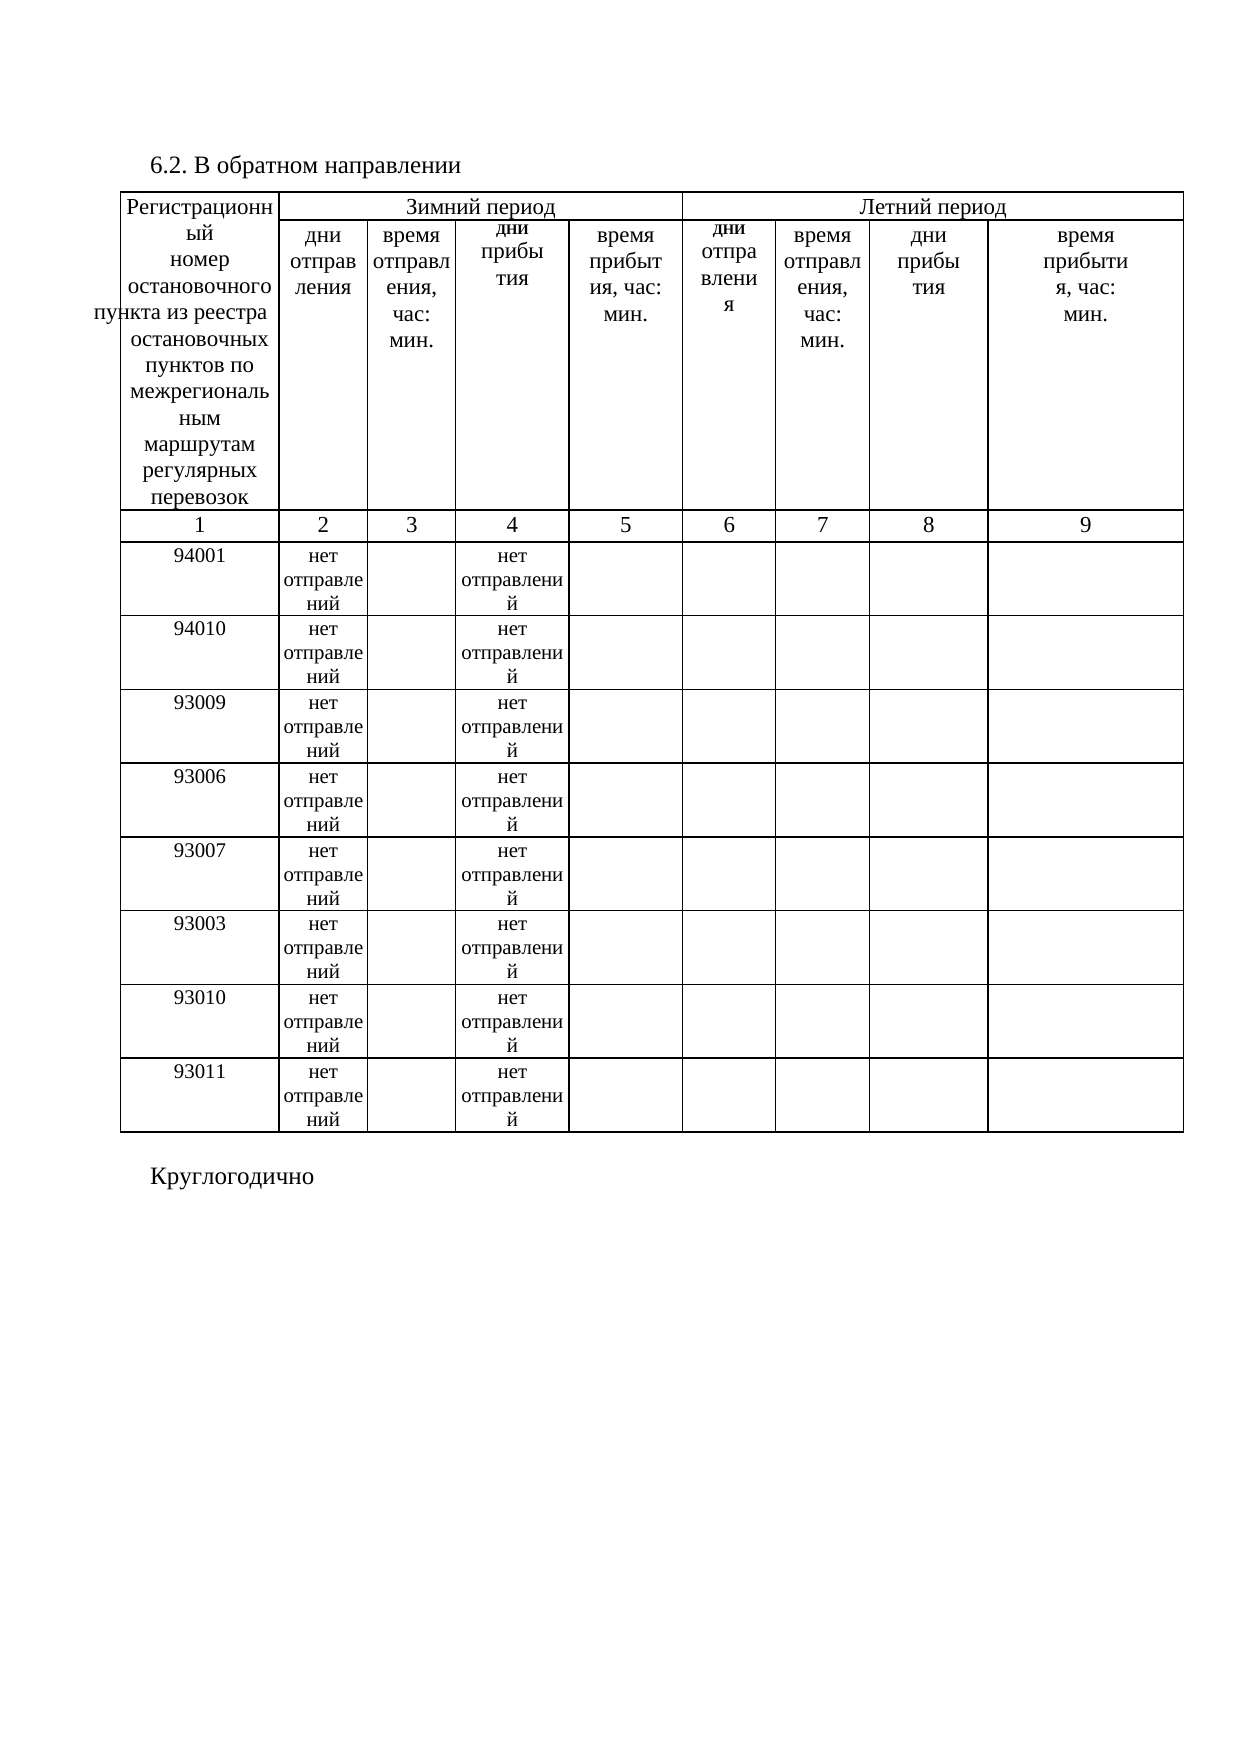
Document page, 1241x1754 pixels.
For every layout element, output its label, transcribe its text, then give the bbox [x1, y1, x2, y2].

table_cell [570, 1059, 682, 1131]
table_cell 93006 [121, 764, 278, 836]
table_cell 1 [121, 511, 278, 541]
table_cell [989, 764, 1183, 836]
table_cell 93009 [121, 690, 278, 762]
table_cell нет отправлений [280, 690, 367, 762]
table_cell 93003 [121, 911, 278, 983]
table_cell время прибыт ия, час: мин. [570, 221, 682, 509]
text 6.2. В обратном направлении [150, 150, 1090, 179]
table_cell [683, 764, 775, 836]
table_cell [368, 543, 455, 615]
table_cell [570, 838, 682, 910]
table_cell 2 [280, 511, 367, 541]
table_cell [870, 1059, 987, 1131]
table_cell [683, 616, 775, 688]
table_cell [570, 764, 682, 836]
table_cell [683, 911, 775, 983]
table_cell [368, 764, 455, 836]
table_cell [570, 911, 682, 983]
table_cell время отправл ения, час: мин. [368, 221, 455, 509]
table_cell [683, 543, 775, 615]
table_cell [368, 838, 455, 910]
text Круглогодично [150, 1161, 1090, 1190]
table_cell [776, 911, 869, 983]
table_cell 94010 [121, 616, 278, 688]
table_header Регистрационный номер остановочного пункта из реестра остановочных пунктов по межрегиональным маршрутам регулярных перевозок [121, 193, 278, 509]
table_cell 93010 [121, 985, 278, 1057]
table_cell [570, 985, 682, 1057]
table_cell [776, 985, 869, 1057]
table_cell [776, 543, 869, 615]
table_cell [989, 690, 1183, 762]
table_cell [870, 543, 987, 615]
table_cell [683, 985, 775, 1057]
table_cell 93011 [121, 1059, 278, 1131]
table_header Зимний период [280, 193, 682, 219]
table_cell [776, 690, 869, 762]
table_cell [989, 1059, 1183, 1131]
table_cell нет отправлений [280, 616, 367, 688]
table_cell [989, 616, 1183, 688]
table_cell [570, 543, 682, 615]
table_cell время прибыти я, час: мин. [989, 221, 1183, 509]
table_cell нет отправлений [456, 690, 568, 762]
table_cell [989, 985, 1183, 1057]
table_cell [368, 911, 455, 983]
table_cell [989, 543, 1183, 615]
table_cell нет отправлений [280, 543, 367, 615]
table_cell [870, 764, 987, 836]
table_cell нет отправлений [456, 1059, 568, 1131]
table_cell [368, 1059, 455, 1131]
table_cell [683, 1059, 775, 1131]
table_cell [368, 985, 455, 1057]
table_cell 3 [368, 511, 455, 541]
table_cell 6 [683, 511, 775, 541]
table_cell [570, 616, 682, 688]
table_cell дни прибы тия [870, 221, 987, 509]
table_cell [870, 616, 987, 688]
table_cell нет отправлений [280, 838, 367, 910]
table_cell нет отправлений [456, 985, 568, 1057]
table_cell 8 [870, 511, 987, 541]
table_cell нет отправлений [456, 838, 568, 910]
table_cell [570, 690, 682, 762]
table_cell [870, 690, 987, 762]
table_cell 7 [776, 511, 869, 541]
table_cell нет отправлений [456, 543, 568, 615]
table_cell 94001 [121, 543, 278, 615]
table_cell [683, 690, 775, 762]
table_cell нет отправлений [280, 764, 367, 836]
table_header Летний период [683, 193, 1183, 219]
table_cell нет отправлений [280, 911, 367, 983]
table_cell 4 [456, 511, 568, 541]
table_cell [989, 838, 1183, 910]
table_cell ДНИ отпра влени я [683, 221, 775, 509]
table_cell [870, 911, 987, 983]
table_cell [368, 690, 455, 762]
table_cell нет отправлений [456, 911, 568, 983]
table_cell [683, 838, 775, 910]
table_cell 93007 [121, 838, 278, 910]
table_cell нет отправлений [280, 1059, 367, 1131]
table_cell нет отправлений [456, 764, 568, 836]
table_cell [776, 1059, 869, 1131]
table_cell нет отправлений [456, 616, 568, 688]
table_cell [368, 616, 455, 688]
table_cell 9 [989, 511, 1183, 541]
table_cell [776, 838, 869, 910]
table_cell [989, 911, 1183, 983]
table_cell время отправл ения, час: мин. [776, 221, 869, 509]
table_cell [870, 985, 987, 1057]
table_cell [870, 838, 987, 910]
table_cell нет отправлений [280, 985, 367, 1057]
table_cell дни отправ ления [280, 221, 367, 509]
table_cell [776, 616, 869, 688]
table_cell ДНИ прибы тия [456, 221, 568, 509]
table_cell 5 [570, 511, 682, 541]
table_cell [776, 764, 869, 836]
